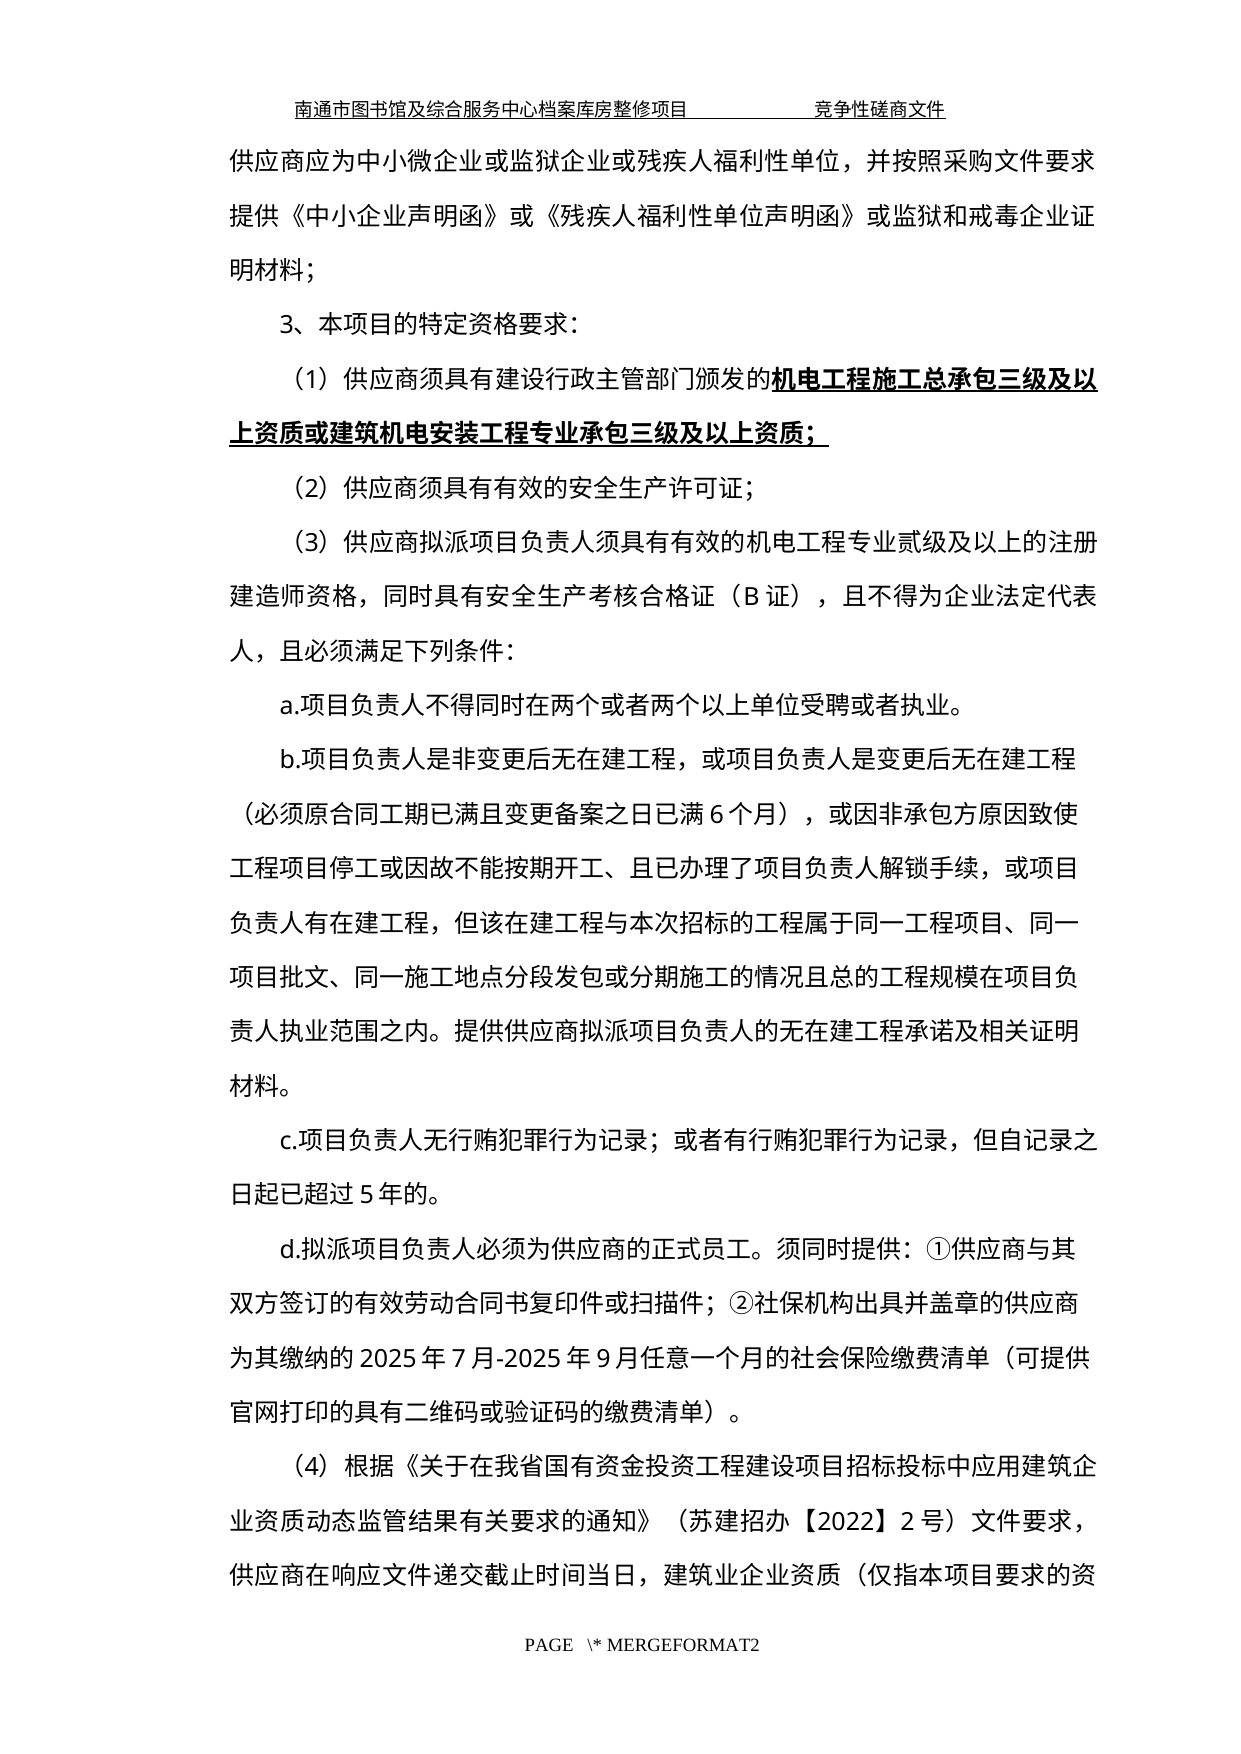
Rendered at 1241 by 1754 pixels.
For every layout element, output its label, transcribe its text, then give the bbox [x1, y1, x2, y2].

text （1）供应商须具有建设行政主管部门颁发的机电工程施工总承包三级及以上资质或建筑机电安装工程专业承包三级及以上资质； [229, 359, 1098, 450]
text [229, 142, 1098, 287]
text c.项目负责人无行贿犯罪行为记录；或者有行贿犯罪行为记录，但自记录之日起已超过5年的。 [229, 1121, 1098, 1211]
text d.拟派项目负责人必须为供应商的正式员工。须同时提供：①供应商与其双方签订的有效劳动合同书复印件或扫描件；②社保机构出具并盖章的供应商为其缴纳的2025年7月-2025年9月任意一个月的社会保险缴费清单（可提供官网打印的具有二维码或验证码的缴费清单）。 [229, 1229, 1098, 1429]
text b.项目负责人是非变更后无在建工程，或项目负责人是变更后无在建工程（必须原合同工期已满且变更备案之日已满6个月），或因非承包方原因致使工程项目停工或因故不能按期开工、且已办理了项目负责人解锁手续，或项目负责人有在建工程，但该在建工程与本次招标的工程属于同一工程项目、同一项目批文、同一施工地点分段发包或分期施工的情况且总的工程规模在项目负责人执业范围之内。提供供应商拟派项目负责人的无在建工程承诺及相关证明材料。 [229, 740, 1098, 1102]
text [229, 1447, 1098, 1592]
text （3）供应商拟派项目负责人须具有有效的机电工程专业贰级及以上的注册建造师资格，同时具有安全生产考核合格证（B证），且不得为企业法定代表人，且必须满足下列条件： [229, 522, 1098, 667]
text a.项目负责人不得同时在两个或者两个以上单位受聘或者执业。 [229, 686, 1098, 722]
text 3、本项目的特定资格要求： [229, 305, 1098, 341]
text （2）供应商须具有有效的安全生产许可证； [229, 468, 1098, 504]
